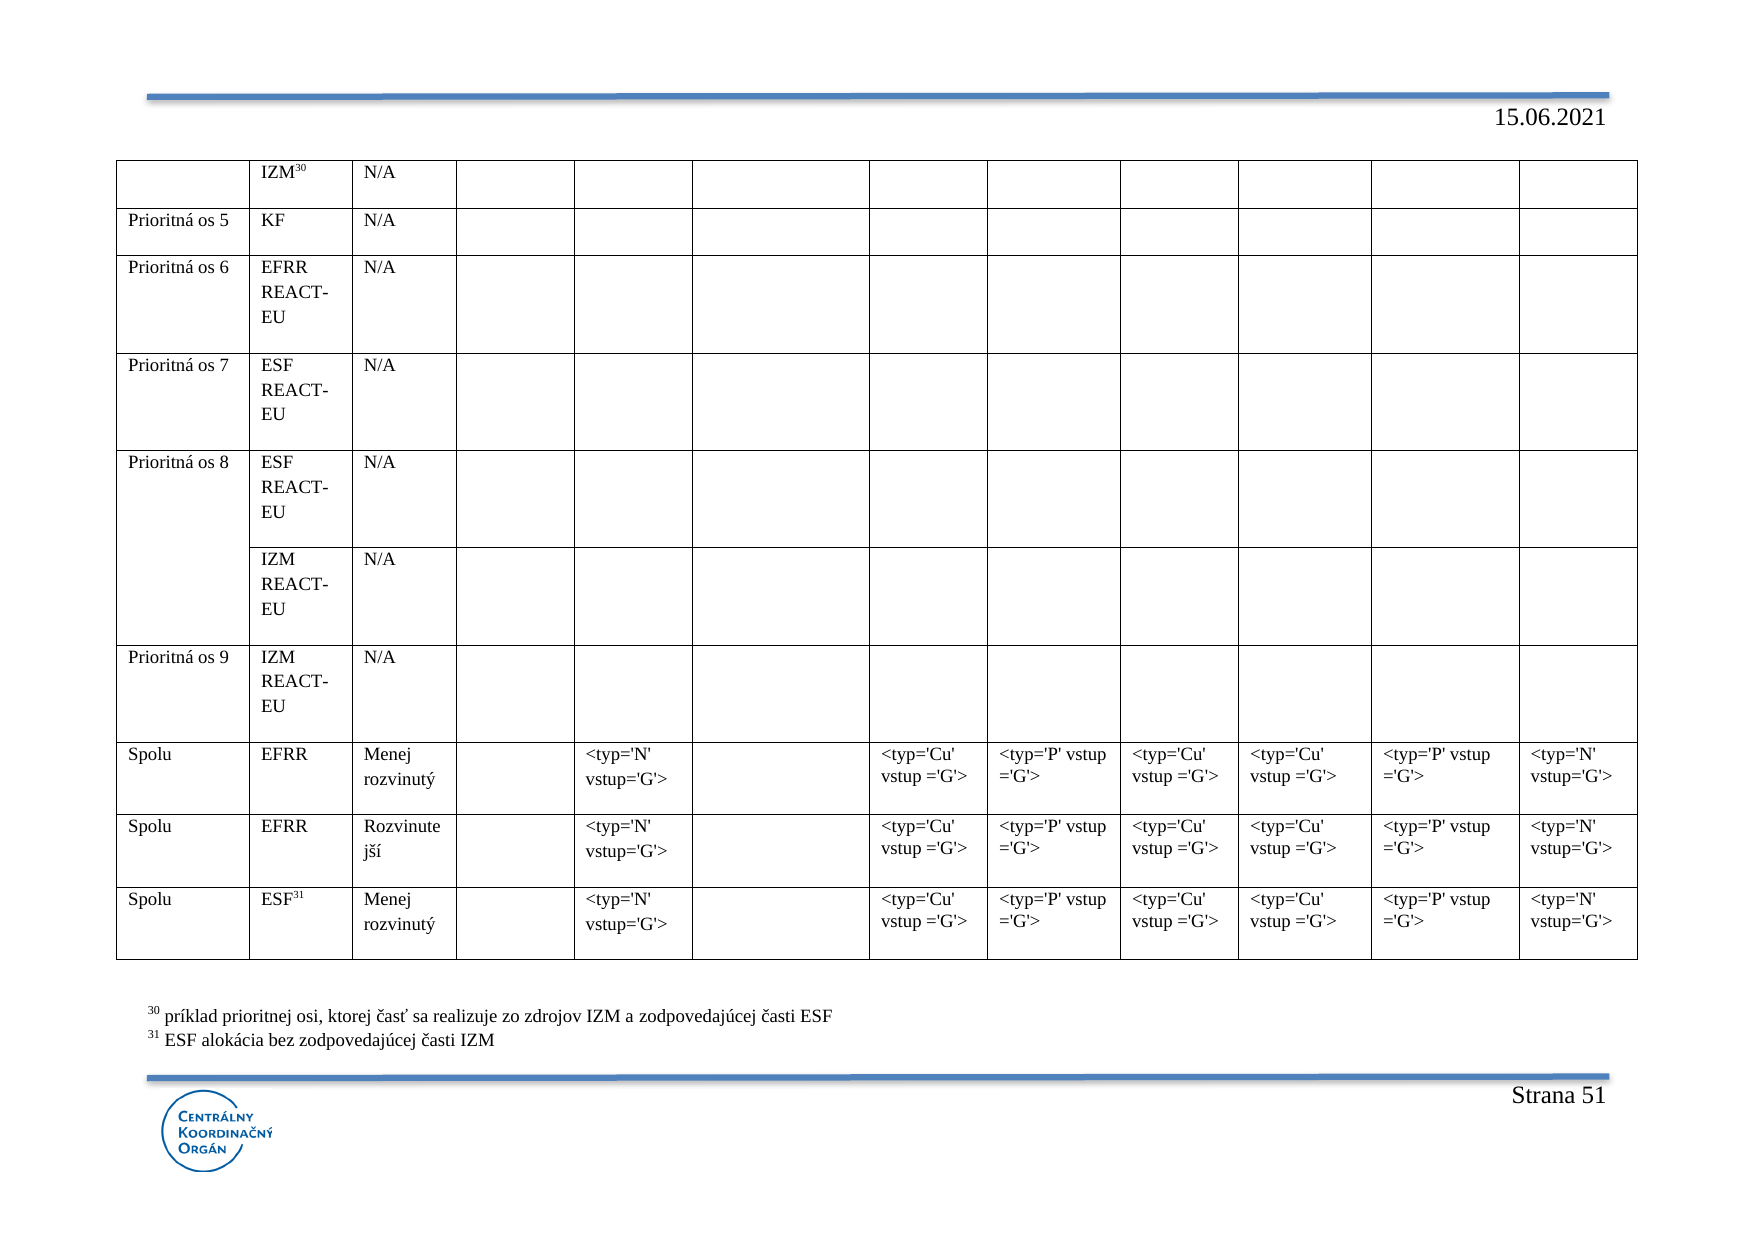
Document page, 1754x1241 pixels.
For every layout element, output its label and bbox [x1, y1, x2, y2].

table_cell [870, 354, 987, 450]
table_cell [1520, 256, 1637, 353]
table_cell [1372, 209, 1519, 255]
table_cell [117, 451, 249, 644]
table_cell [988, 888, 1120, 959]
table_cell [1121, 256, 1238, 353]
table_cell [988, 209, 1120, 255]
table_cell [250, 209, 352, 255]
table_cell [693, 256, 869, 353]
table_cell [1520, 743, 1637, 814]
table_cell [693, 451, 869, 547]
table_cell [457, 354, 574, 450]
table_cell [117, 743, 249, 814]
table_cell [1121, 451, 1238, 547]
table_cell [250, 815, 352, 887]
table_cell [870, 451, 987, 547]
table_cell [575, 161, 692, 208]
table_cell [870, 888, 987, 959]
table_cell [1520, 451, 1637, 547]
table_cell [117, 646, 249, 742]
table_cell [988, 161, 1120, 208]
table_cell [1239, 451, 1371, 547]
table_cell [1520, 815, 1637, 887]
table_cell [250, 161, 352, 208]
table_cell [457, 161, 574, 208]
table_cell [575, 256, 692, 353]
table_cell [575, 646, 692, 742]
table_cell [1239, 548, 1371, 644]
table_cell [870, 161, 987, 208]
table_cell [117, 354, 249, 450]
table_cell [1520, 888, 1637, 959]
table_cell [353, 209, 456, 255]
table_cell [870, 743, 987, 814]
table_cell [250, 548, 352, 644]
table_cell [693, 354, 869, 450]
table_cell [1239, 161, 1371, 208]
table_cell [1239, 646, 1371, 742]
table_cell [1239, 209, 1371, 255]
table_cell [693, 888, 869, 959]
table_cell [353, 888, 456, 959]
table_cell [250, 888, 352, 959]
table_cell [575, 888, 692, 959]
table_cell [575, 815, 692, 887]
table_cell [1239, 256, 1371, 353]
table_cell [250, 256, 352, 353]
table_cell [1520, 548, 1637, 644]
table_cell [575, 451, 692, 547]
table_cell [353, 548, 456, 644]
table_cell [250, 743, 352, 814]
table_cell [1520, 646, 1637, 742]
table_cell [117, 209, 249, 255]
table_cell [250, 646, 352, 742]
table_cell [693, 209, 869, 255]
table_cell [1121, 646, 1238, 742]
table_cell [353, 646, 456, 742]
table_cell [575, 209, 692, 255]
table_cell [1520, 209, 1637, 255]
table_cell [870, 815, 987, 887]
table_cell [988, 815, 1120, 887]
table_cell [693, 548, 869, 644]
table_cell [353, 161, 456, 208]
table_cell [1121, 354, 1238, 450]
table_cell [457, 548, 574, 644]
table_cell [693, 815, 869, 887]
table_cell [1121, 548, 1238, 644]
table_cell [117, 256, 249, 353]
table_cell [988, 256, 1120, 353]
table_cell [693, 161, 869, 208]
picture [159, 1088, 272, 1171]
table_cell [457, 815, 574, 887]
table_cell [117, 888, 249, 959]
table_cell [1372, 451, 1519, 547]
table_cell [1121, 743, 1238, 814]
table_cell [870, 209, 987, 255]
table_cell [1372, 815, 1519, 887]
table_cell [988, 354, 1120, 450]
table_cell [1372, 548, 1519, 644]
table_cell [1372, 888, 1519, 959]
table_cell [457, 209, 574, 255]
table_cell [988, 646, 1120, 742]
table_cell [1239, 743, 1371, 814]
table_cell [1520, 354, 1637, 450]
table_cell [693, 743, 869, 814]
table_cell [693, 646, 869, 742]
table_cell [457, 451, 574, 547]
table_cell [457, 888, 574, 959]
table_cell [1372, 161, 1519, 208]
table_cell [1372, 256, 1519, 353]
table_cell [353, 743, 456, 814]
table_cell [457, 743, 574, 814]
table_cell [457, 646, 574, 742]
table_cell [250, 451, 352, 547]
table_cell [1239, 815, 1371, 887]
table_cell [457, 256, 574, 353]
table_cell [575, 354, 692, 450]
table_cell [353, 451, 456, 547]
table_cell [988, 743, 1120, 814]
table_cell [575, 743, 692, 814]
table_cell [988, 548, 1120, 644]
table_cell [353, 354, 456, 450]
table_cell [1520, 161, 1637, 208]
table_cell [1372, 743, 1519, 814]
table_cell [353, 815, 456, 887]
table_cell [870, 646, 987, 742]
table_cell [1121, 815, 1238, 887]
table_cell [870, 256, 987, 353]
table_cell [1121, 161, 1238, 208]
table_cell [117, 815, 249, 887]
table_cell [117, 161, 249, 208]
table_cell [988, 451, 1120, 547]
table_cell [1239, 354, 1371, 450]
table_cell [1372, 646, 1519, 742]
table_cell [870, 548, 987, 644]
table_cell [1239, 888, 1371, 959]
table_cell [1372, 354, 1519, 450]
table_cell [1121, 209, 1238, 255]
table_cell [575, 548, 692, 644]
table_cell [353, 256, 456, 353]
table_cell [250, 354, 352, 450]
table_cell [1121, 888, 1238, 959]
